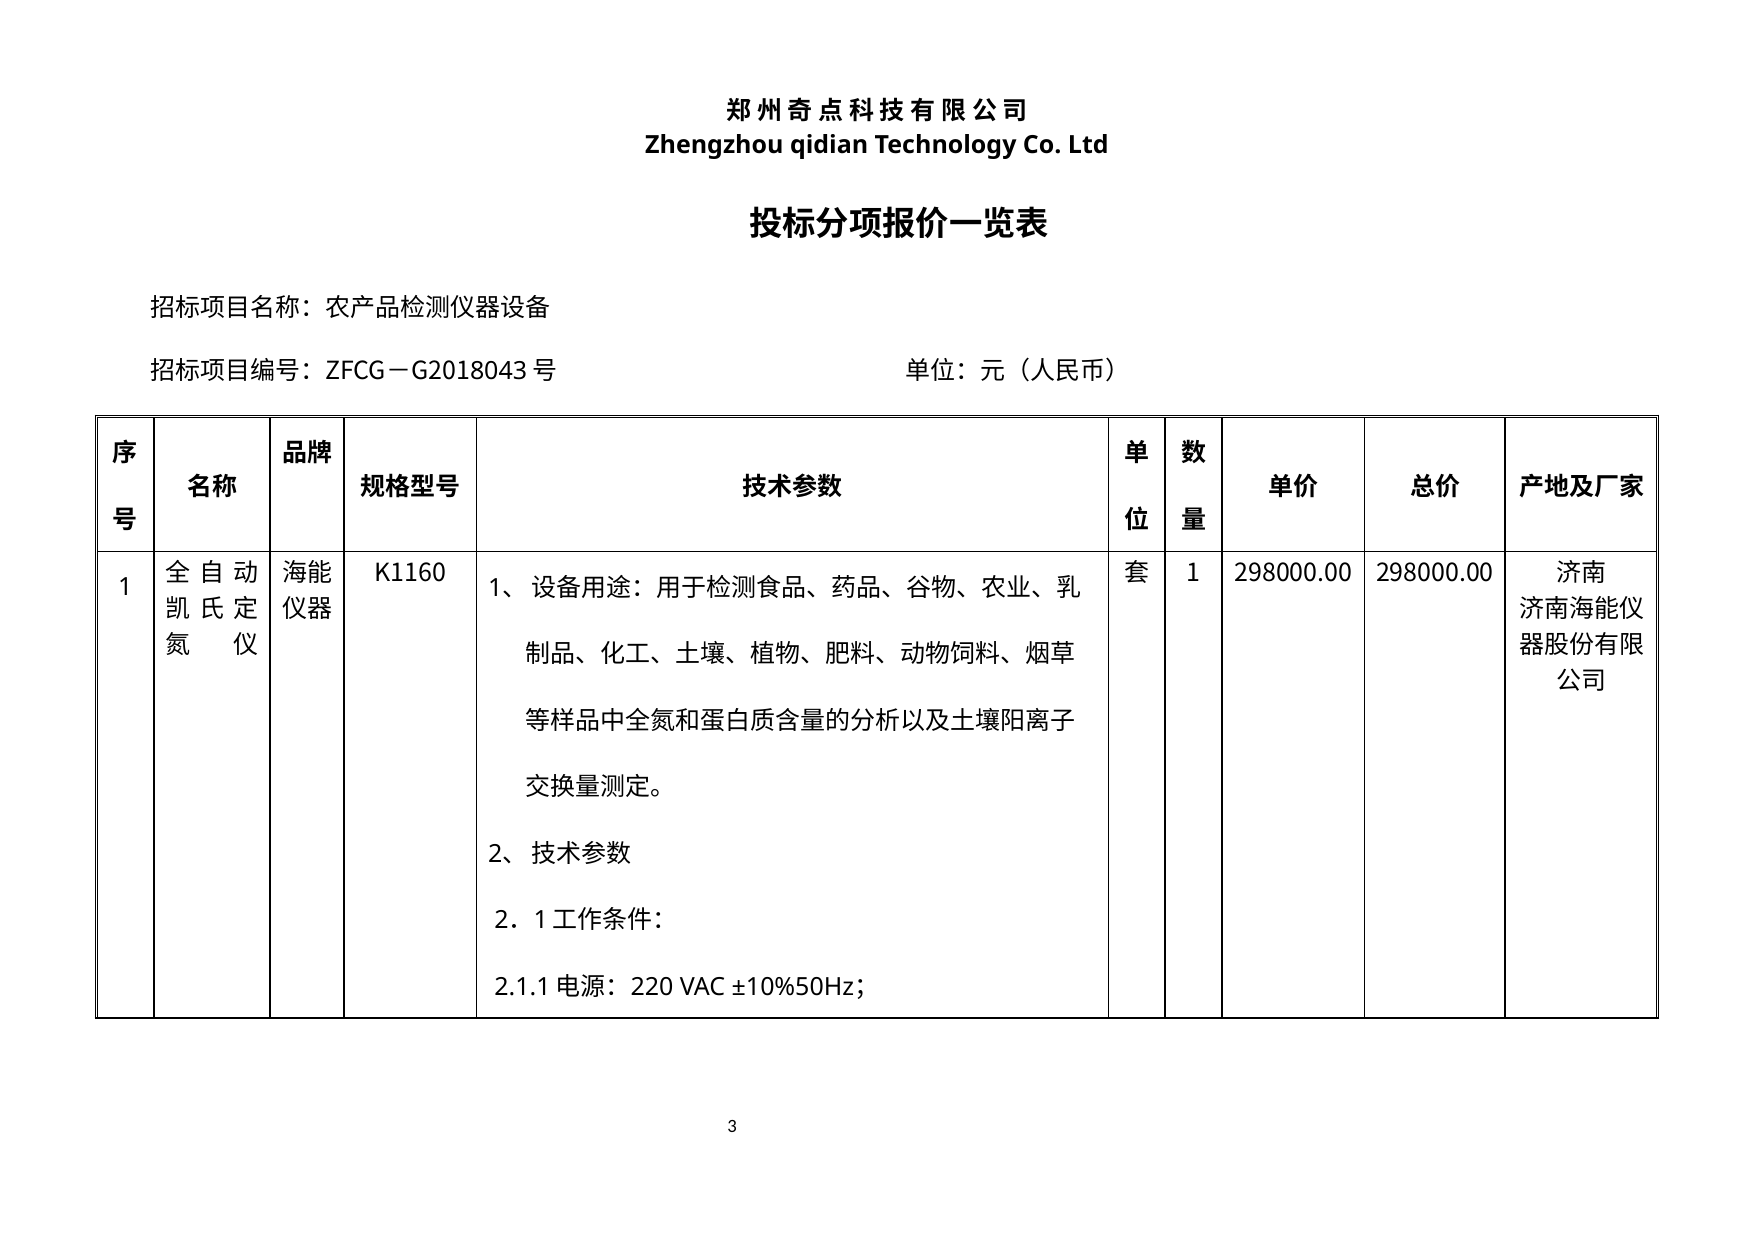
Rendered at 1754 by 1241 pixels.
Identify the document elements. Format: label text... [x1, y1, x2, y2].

table_header 单位 [1109, 418, 1164, 551]
table_header 名称 [155, 418, 269, 551]
table_cell 济南 济南海能仪器股份有限公司 [1506, 552, 1656, 1017]
table_cell 298000.00 [1365, 552, 1504, 1017]
table_cell 1 [98, 552, 153, 1017]
table_header 产地及厂家 [1506, 418, 1656, 551]
subtitle 投标分项报价一览表 [194, 188, 1604, 254]
table_header 品牌 [271, 418, 343, 551]
text 招标项目编号：ZFCG－G2018043号 单位：元（人民币） [150, 336, 1604, 402]
text 招标项目名称：农产品检测仪器设备 [150, 290, 1604, 323]
table_cell 全自动凯氏定氮仪 [155, 552, 269, 1017]
table_header 单价 [1223, 418, 1364, 551]
table_header 规格型号 [345, 418, 476, 551]
table_cell 298000.00 [1223, 552, 1364, 1017]
table_header 技术参数 [477, 418, 1108, 551]
table_cell 海能仪器 [271, 552, 343, 1017]
table_header 序号 [98, 418, 153, 551]
table_header 总价 [1365, 418, 1504, 551]
table_cell 套 [1109, 552, 1164, 1017]
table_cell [477, 552, 1108, 1017]
table_header 数量 [1166, 418, 1221, 551]
table_cell K1160 [345, 552, 476, 1017]
table_cell 1 [1166, 552, 1221, 1017]
